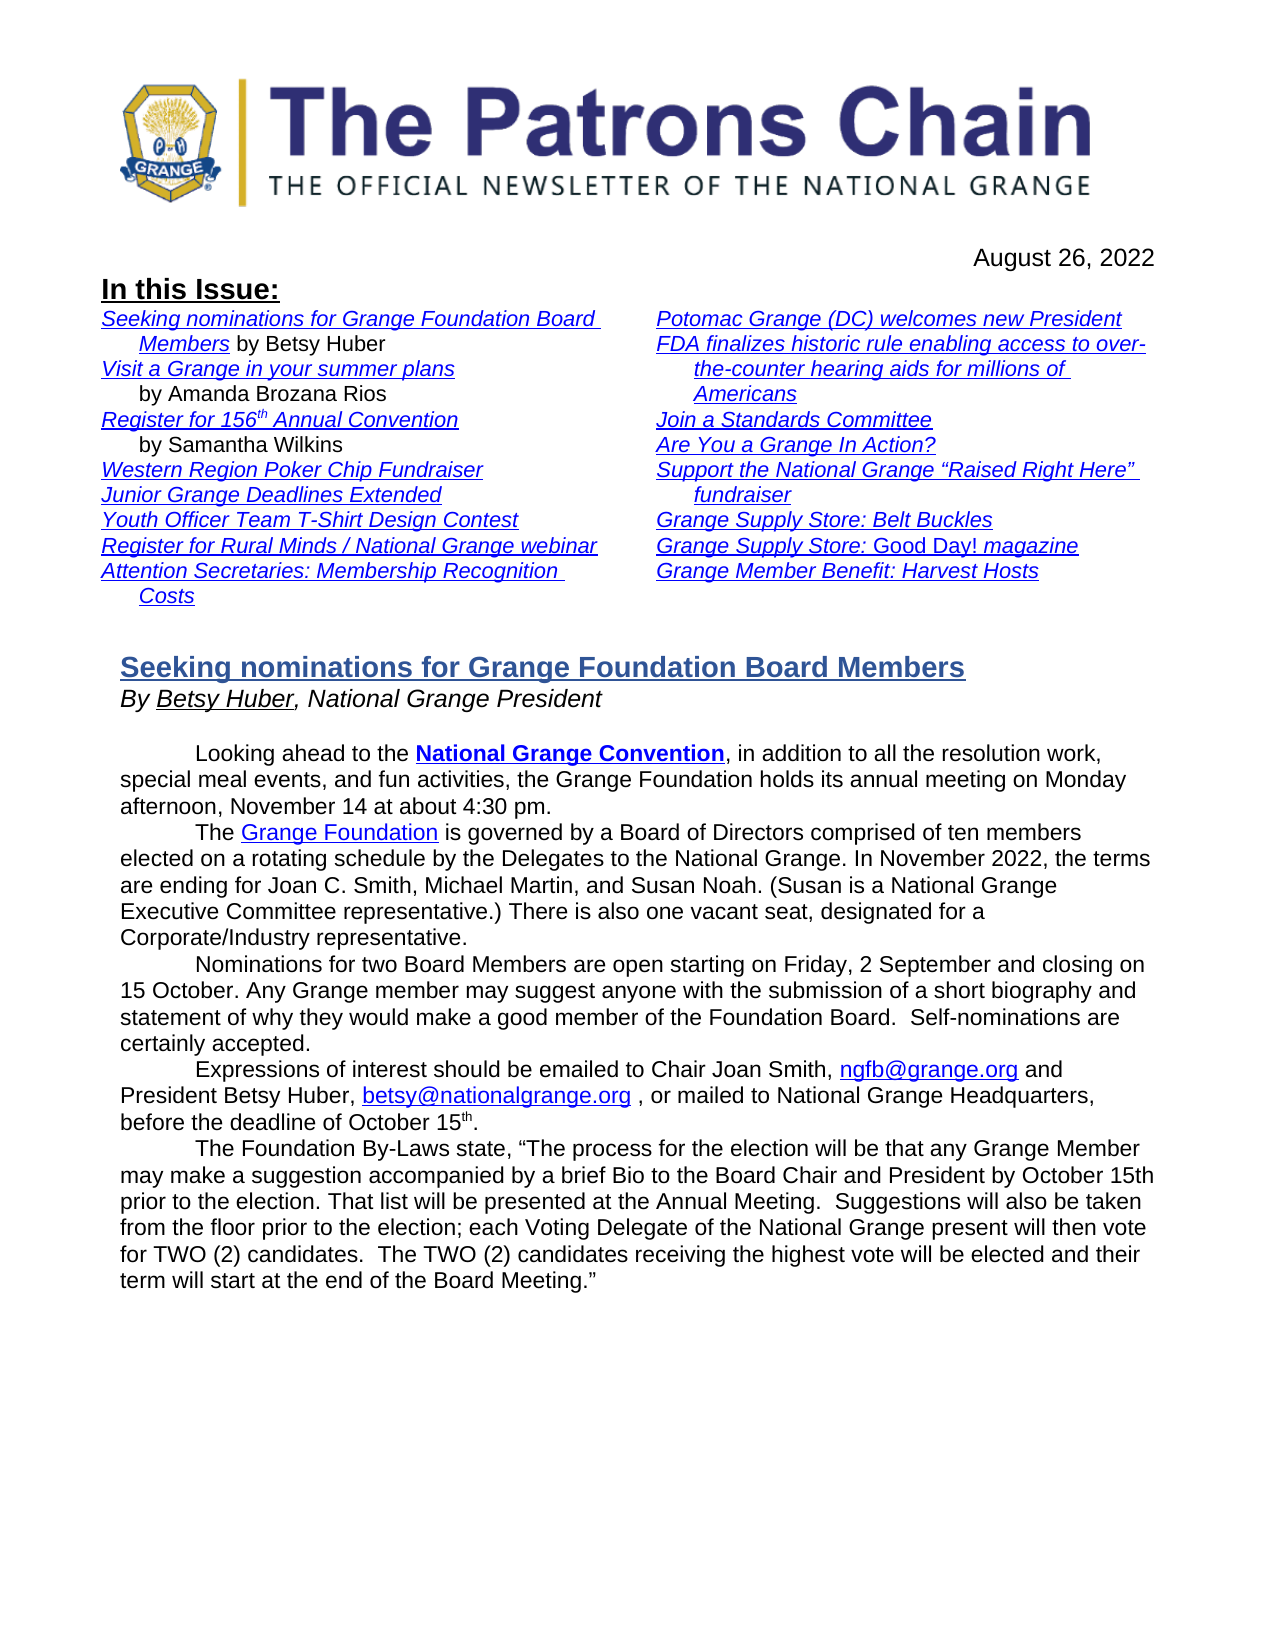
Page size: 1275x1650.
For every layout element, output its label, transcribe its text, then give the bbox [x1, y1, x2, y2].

text Western Region Poker Chip Fundraiser [101, 457, 606, 482]
text FDA finalizes historic rule enabling access to over-the-counter hearing aids for millions of Americans [656, 331, 1161, 406]
text Seeking nominations for Grange Foundation Board Members by Betsy Huber [101, 306, 606, 356]
text Are You a Grange In Action? [656, 432, 1155, 457]
subtitle Seeking nominations for Grange Foundation Board Members [120, 650, 1155, 683]
text Junior Grange Deadlines Extended [101, 482, 606, 507]
text Register for 156th Annual Convention by Samantha Wilkins [101, 406, 606, 457]
text The Foundation By-Laws state, “The process for the election will be that any Grange Member may make a suggestion accompanied by a brief Bio to the Board Chair and President by October 15th prior to the election. That list will be presented at the Annual Meeting. Suggestions will also be taken from the floor prior to the election; each Voting Delegate of the National Grange present will then vote for TWO (2) candidates. The TWO (2) candidates receiving the highest vote will be elected and their term will start at the end of the Board Meeting.” [120, 1135, 1155, 1293]
text Nominations for two Board Members are open starting on Friday, 2 September and closing on 15 October. Any Grange member may suggest anyone with the submission of a short biography and statement of why they would make a good member of the Foundation Board. Self-nominations are certainly accepted. [120, 951, 1155, 1056]
text Grange Supply Store: Good Day! magazine [656, 532, 1155, 558]
text By Betsy Huber, National Grange President [120, 683, 1155, 712]
text Grange Supply Store: Belt Buckles [656, 507, 1155, 532]
text August 26, 2022 [120, 243, 1155, 272]
text Register for Rural Minds / National Grange webinar [101, 532, 606, 558]
text Visit a Grange in your summer plans [101, 356, 606, 381]
text Looking ahead to the National Grange Convention, in addition to all the resolution work, special meal events, and fun activities, the Grange Foundation holds its annual meeting on Monday afternoon, November 14 at about 4:30 pm. [120, 740, 1155, 819]
text In this Issue: [101, 272, 1161, 306]
text Join a Standards Committee [656, 406, 1161, 432]
text by Amanda Brozana Rios [139, 381, 606, 406]
text Expressions of interest should be emailed to Chair Joan Smith, ngfb@grange.org and President Betsy Huber, betsy@nationalgrange.org , or mailed to National Grange Headquarters, before the deadline of October 15th. [120, 1056, 1155, 1135]
text Support the National Grange “Raised Right Here” fundraiser [656, 457, 1155, 507]
text The Grange Foundation is governed by a Board of Directors comprised of ten members elected on a rotating schedule by the Delegates to the National Grange. In November 2022, the terms are ending for Joan C. Smith, Michael Martin, and Susan Noah. (Susan is a National Grange Executive Committee representative.) There is also one vacant seat, designated for a Corporate/Industry representative. [120, 819, 1155, 951]
text Youth Officer Team T-Shirt Design Contest [101, 507, 606, 532]
text Grange Member Benefit: Harvest Hosts [656, 558, 1155, 583]
text Potomac Grange (DC) welcomes new President [656, 306, 1161, 331]
picture [120, 75, 1096, 215]
text Attention Secretaries: Membership Recognition Costs [101, 558, 606, 608]
